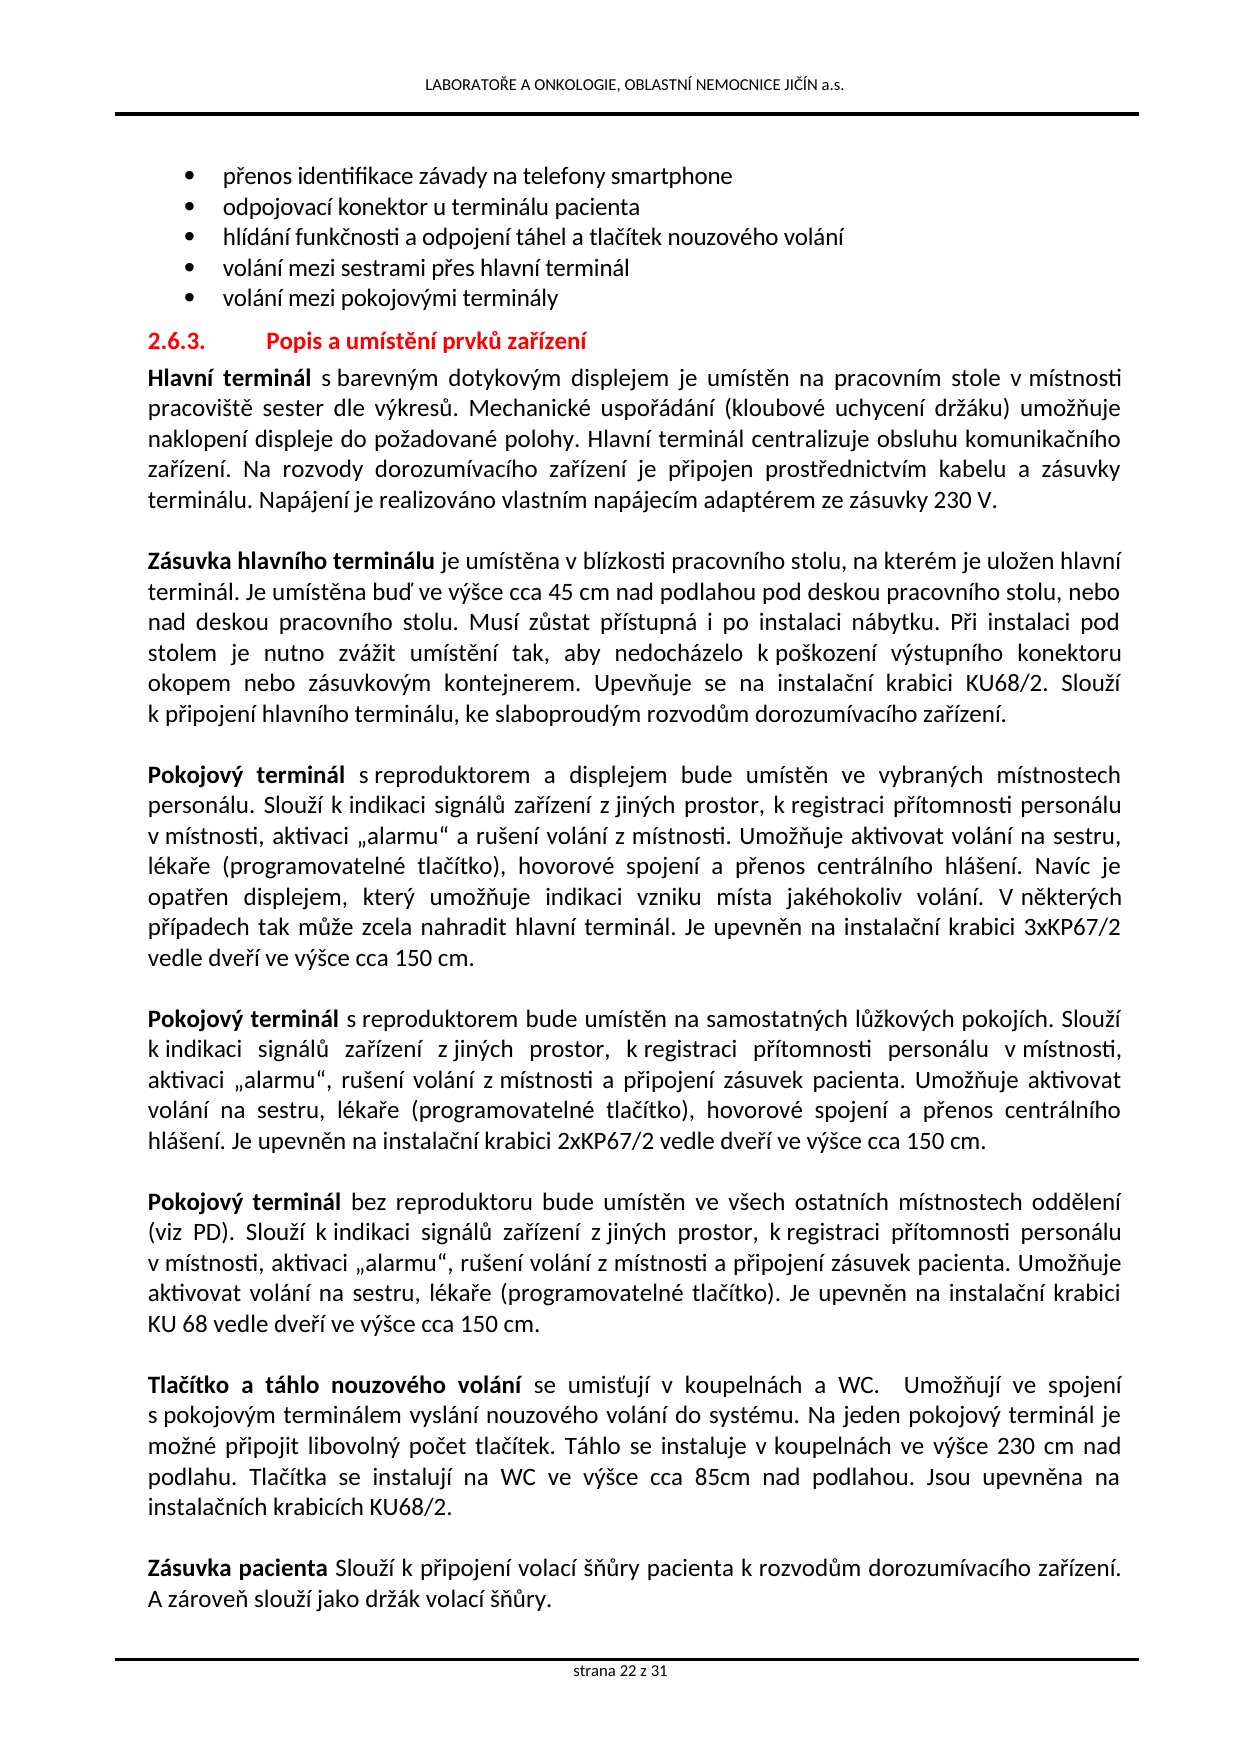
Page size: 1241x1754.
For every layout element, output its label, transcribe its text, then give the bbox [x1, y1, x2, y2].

text Pokojový terminál s reproduktorem bude umístěn na samostatných lůžkových pokojích. Slouží k indikaci signálů zařízení z jiných prostor, k registraci přítomnosti personálu v místnosti, aktivaci „alarmu“, rušení volání z místnosti a připojení zásuvek pacienta. Umožňuje aktivovat volání na sestru, lékaře (programovatelné tlačítko), hovorové spojení a přenos centrálního hlášení. Je upevněn na instalační krabici 2xKP67/2 vedle dveří ve výšce cca 150 cm. [148, 1003, 1122, 1156]
list volání mezi sestrami přes hlavní terminál [185, 252, 1122, 282]
list volání mezi pokojovými terminály [185, 282, 1122, 313]
text Zásuvka pacienta Slouží k připojení volací šňůry pacienta k rozvodům dorozumívacího zařízení. A zároveň slouží jako držák volací šňůry. [148, 1552, 1122, 1613]
subtitle Popis a umístění prvků zařízení [148, 325, 1122, 356]
text Pokojový terminál bez reproduktoru bude umístěn ve všech ostatních místnostech oddělení (viz PD). Slouží k indikaci signálů zařízení z jiných prostor, k registraci přítomnosti personálu v místnosti, aktivaci „alarmu“, rušení volání z místnosti a připojení zásuvek pacienta. Umožňuje aktivovat volání na sestru, lékaře (programovatelné tlačítko). Je upevněn na instalační krabici KU 68 vedle dveří ve výšce cca 150 cm. [148, 1186, 1122, 1339]
text Zásuvka hlavního terminálu je umístěna v blízkosti pracovního stolu, na kterém je uložen hlavní terminál. Je umístěna buď ve výšce cca 45 cm nad podlahou pod deskou pracovního stolu, nebo nad deskou pracovního stolu. Musí zůstat přístupná i po instalaci nábytku. Při instalaci pod stolem je nutno zvážit umístění tak, aby nedocházelo k poškození výstupního konektoru okopem nebo zásuvkovým kontejnerem. Upevňuje se na instalační krabici KU68/2. Slouží k připojení hlavního terminálu, ke slaboproudým rozvodům dorozumívacího zařízení. [148, 545, 1122, 728]
list odpojovací konektor u terminálu pacienta [185, 191, 1122, 221]
text Pokojový terminál s reproduktorem a displejem bude umístěn ve vybraných místnostech personálu. Slouží k indikaci signálů zařízení z jiných prostor, k registraci přítomnosti personálu v místnosti, aktivaci „alarmu“ a rušení volání z místnosti. Umožňuje aktivovat volání na sestru, lékaře (programovatelné tlačítko), hovorové spojení a přenos centrálního hlášení. Navíc je opatřen displejem, který umožňuje indikaci vzniku místa jakéhokoliv volání. V některých případech tak může zcela nahradit hlavní terminál. Je upevněn na instalační krabici 3xKP67/2 vedle dveří ve výšce cca 150 cm. [148, 759, 1122, 972]
text Tlačítko a táhlo nouzového volání se umisťují v koupelnách a WC. Umožňují ve spojení s pokojovým terminálem vyslání nouzového volání do systému. Na jeden pokojový terminál je možné připojit libovolný počet tlačítek. Táhlo se instaluje v koupelnách ve výšce 230 cm nad podlahu. Tlačítka se instalují na WC ve výšce cca 85cm nad podlahou. Jsou upevněna na instalačních krabicích KU68/2. [148, 1369, 1122, 1522]
list hlídání funkčnosti a odpojení táhel a tlačítek nouzového volání [185, 221, 1122, 252]
text Hlavní terminál s barevným dotykovým displejem je umístěn na pracovním stole v místnosti pracoviště sester dle výkresů. Mechanické uspořádání (kloubové uchycení držáku) umožňuje naklopení displeje do požadované polohy. Hlavní terminál centralizuje obsluhu komunikačního zařízení. Na rozvody dorozumívacího zařízení je připojen prostřednictvím kabelu a zásuvky terminálu. Napájení je realizováno vlastním napájecím adaptérem ze zásuvky 230 V. [148, 362, 1122, 514]
list přenos identifikace závady na telefony smartphone [185, 160, 1122, 191]
